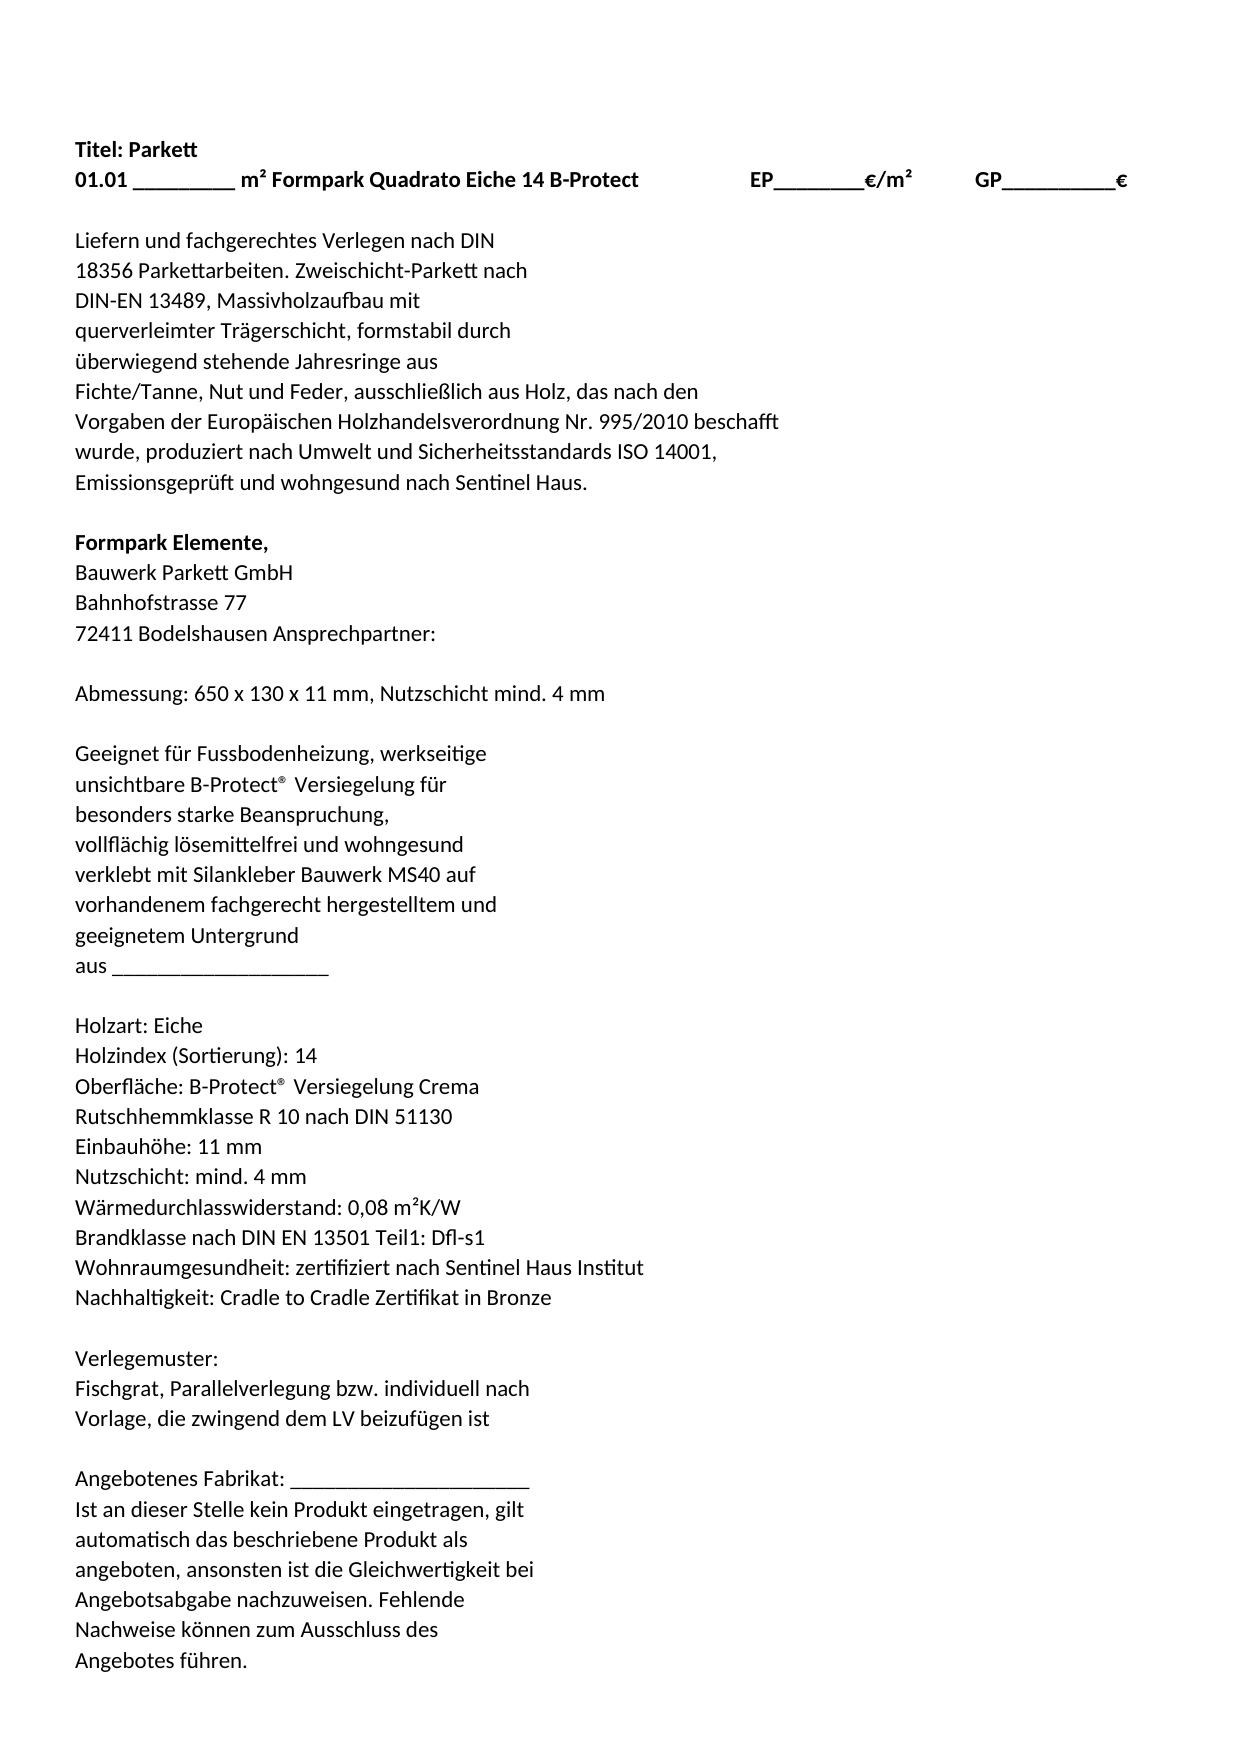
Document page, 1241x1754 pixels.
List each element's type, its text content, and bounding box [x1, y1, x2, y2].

text Brandklasse nach DIN EN 13501 Teil1: Dfl-s1 [75, 1223, 1165, 1251]
text wurde, produziert nach Umwelt und Sicherheitsstandards ISO 14001, [75, 437, 1165, 466]
text unsichtbare B-Protect® Versiegelung für [75, 770, 1165, 798]
text automatisch das beschriebene Produkt als [75, 1525, 1165, 1553]
text überwiegend stehende Jahresringe aus [75, 347, 1165, 375]
text 01.01 _________ m² Formpark Quadrato Eiche 14 B-Protect EP________€/m² GP__________€ [75, 166, 1165, 194]
text Angebotenes Fabrikat: _____________________ [75, 1464, 1165, 1493]
text Nutzschicht: mind. 4 mm [75, 1162, 1165, 1191]
text Formpark Elemente, [75, 528, 1165, 556]
text Verlegemuster: [75, 1344, 1165, 1372]
text 18356 Parkettarbeiten. Zweischicht-Parkett nach [75, 256, 1165, 284]
text geeignetem Untergrund [75, 921, 1165, 949]
text vollflächig lösemittelfrei und wohngesund [75, 830, 1165, 858]
text Bauwerk Parkett GmbH [75, 558, 1165, 586]
text Holzindex (Sortierung): 14 [75, 1042, 1165, 1070]
text querverleimter Trägerschicht, formstabil durch [75, 317, 1165, 345]
text Fischgrat, Parallelverlegung bzw. individuell nach [75, 1374, 1165, 1402]
text Titel: Parkett [75, 135, 1165, 163]
text Abmessung: 650 x 130 x 11 mm, Nutzschicht mind. 4 mm [75, 679, 1165, 707]
text Rutschhemmklasse R 10 nach DIN 51130 [75, 1102, 1165, 1130]
text besonders starke Beanspruchung, [75, 800, 1165, 828]
text Nachhaltigkeit: Cradle to Cradle Zertifikat in Bronze [75, 1283, 1165, 1311]
text Einbauhöhe: 11 mm [75, 1132, 1165, 1160]
text Fichte/Tanne, Nut und Feder, ausschließlich aus Holz, das nach den [75, 377, 1165, 405]
text Nachweise können zum Ausschluss des [75, 1616, 1165, 1644]
text DIN-EN 13489, Massivholzaufbau mit [75, 286, 1165, 314]
text Vorgaben der Europäischen Holzhandelsverordnung Nr. 995/2010 beschafft [75, 407, 1165, 435]
text Holzart: Eiche [75, 1011, 1165, 1039]
text angeboten, ansonsten ist die Gleichwertigkeit bei [75, 1555, 1165, 1583]
text Angebotsabgabe nachzuweisen. Fehlende [75, 1585, 1165, 1613]
text Oberfläche: B-Protect® Versiegelung Crema [75, 1072, 1165, 1100]
text Bahnhofstrasse 77 [75, 588, 1165, 617]
text Liefern und fachgerechtes Verlegen nach DIN [75, 226, 1165, 254]
text Emissionsgeprüft und wohngesund nach Sentinel Haus. [75, 468, 1165, 496]
text verklebt mit Silankleber Bauwerk MS40 auf [75, 860, 1165, 888]
text Wohnraumgesundheit: zertifiziert nach Sentinel Haus Institut [75, 1253, 1165, 1281]
text Vorlage, die zwingend dem LV beizufügen ist [75, 1404, 1165, 1432]
text vorhandenem fachgerecht hergestelltem und [75, 891, 1165, 919]
text 72411 Bodelshausen Ansprechpartner: [75, 619, 1165, 647]
text Geeignet für Fussbodenheizung, werkseitige [75, 739, 1165, 768]
text Ist an dieser Stelle kein Produkt eingetragen, gilt [75, 1495, 1165, 1523]
text aus ___________________ [75, 951, 1165, 979]
text Wärmedurchlasswiderstand: 0,08 m²K/W [75, 1193, 1165, 1221]
text Angebotes führen. [75, 1646, 1165, 1674]
